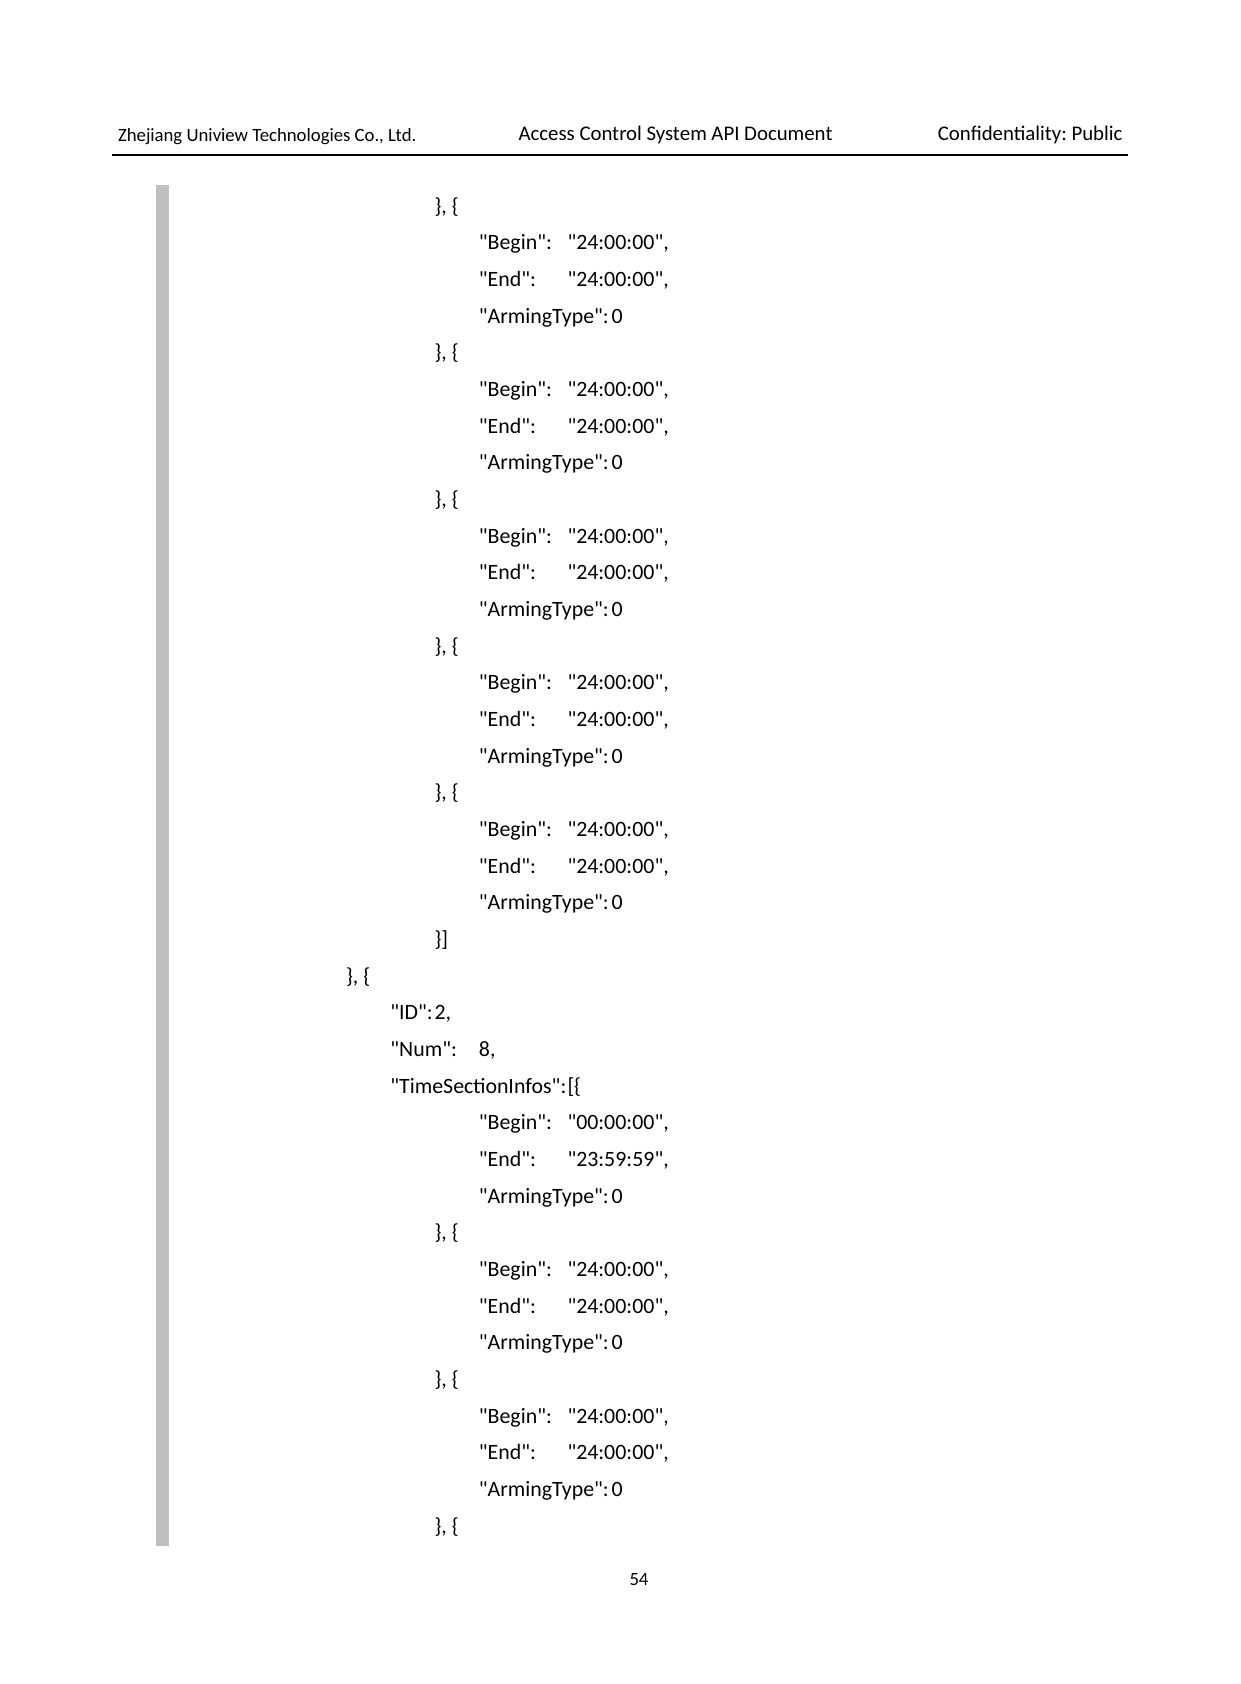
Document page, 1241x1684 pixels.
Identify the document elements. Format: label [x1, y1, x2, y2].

table_header [169, 185, 1122, 1546]
